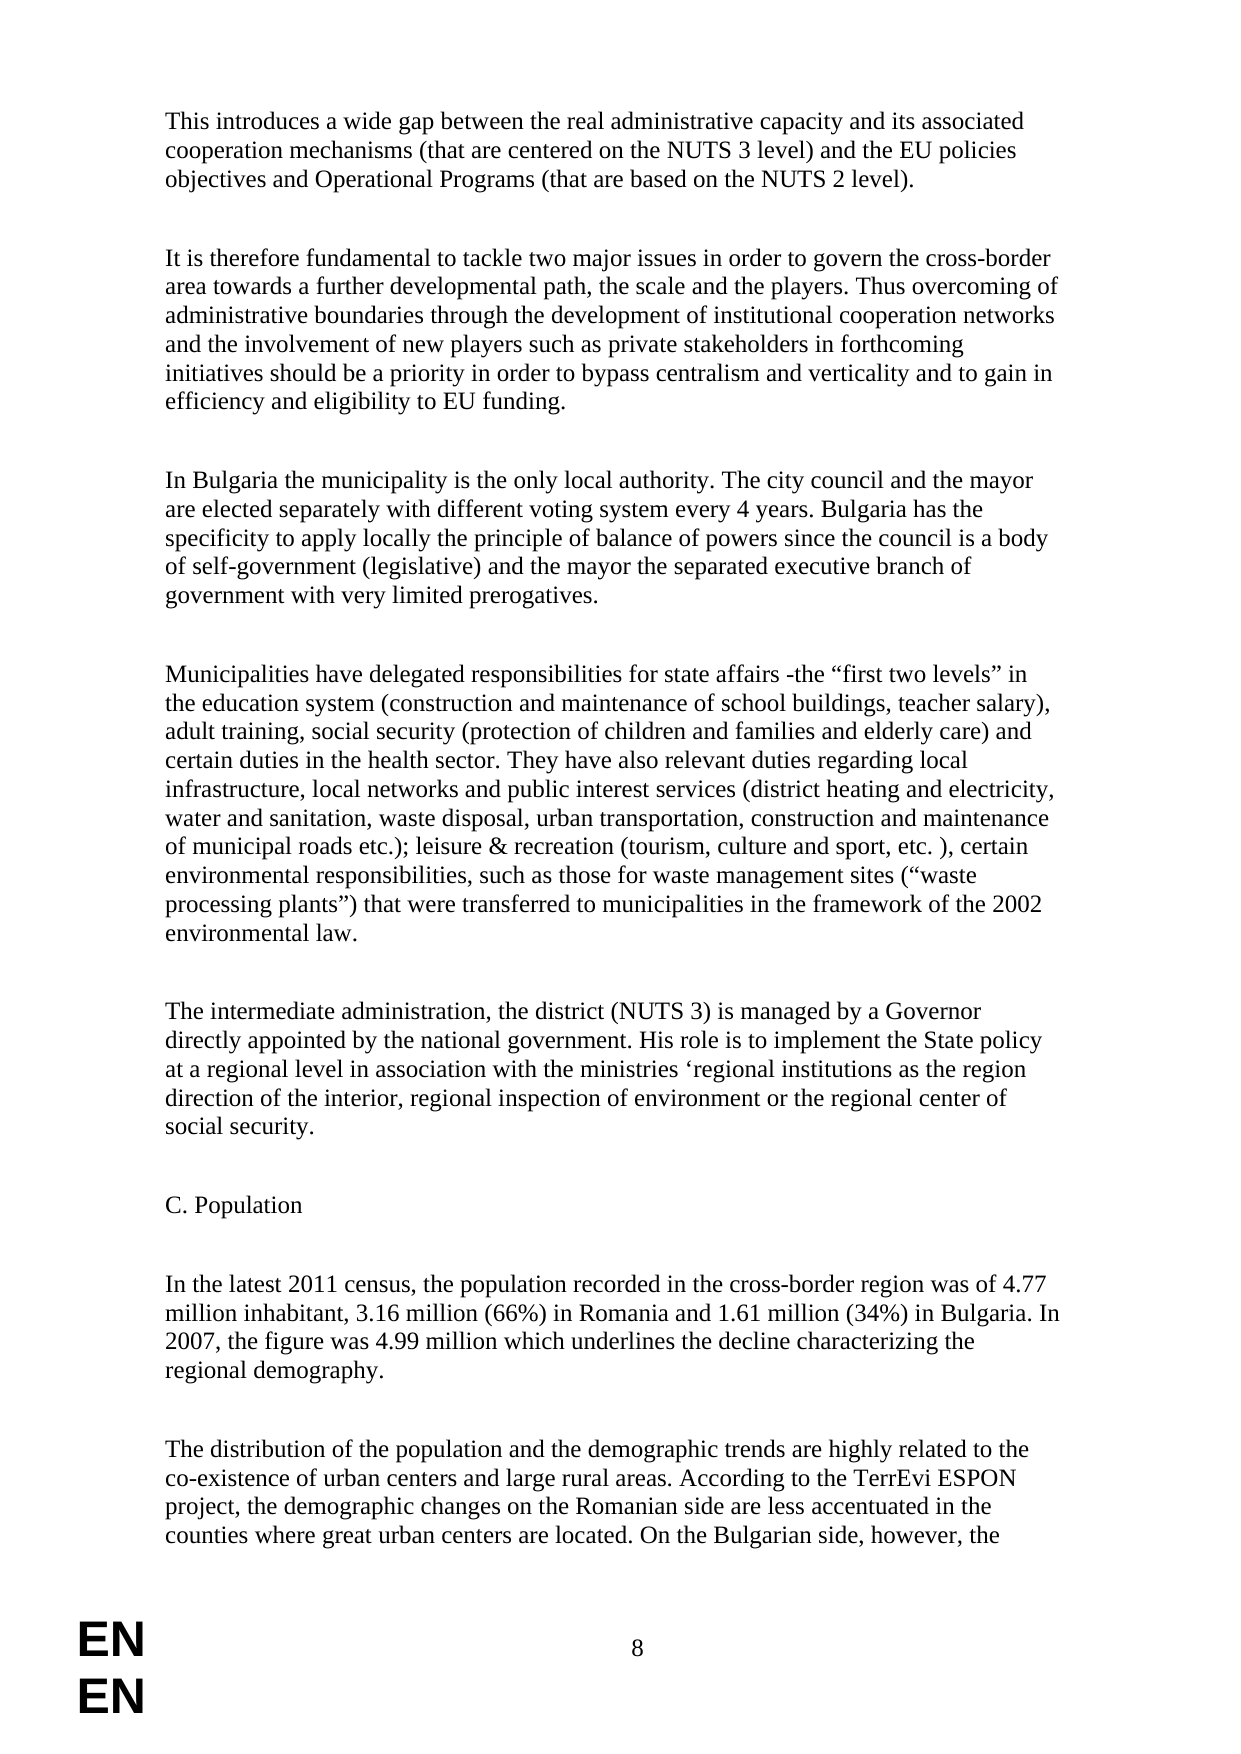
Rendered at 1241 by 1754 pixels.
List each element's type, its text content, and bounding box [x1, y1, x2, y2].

text It is therefore fundamental to tackle two major issues in order to govern the cross-border area towards a further developmental path, the scale and the players. Thus overcoming of administrative boundaries through the development of institutional cooperation networks and the involvement of new players such as private stakeholders in forthcoming initiatives should be a priority in order to bypass centralism and verticality and to gain in efficiency and eligibility to EU funding. [165, 243, 1063, 415]
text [165, 1434, 1063, 1549]
text In the latest 2011 census, the population recorded in the cross-border region was of 4.77 million inhabitant, 3.16 million (66%) in Romania and 1.61 million (34%) in Bulgaria. In 2007, the figure was 4.99 million which underlines the decline characterizing the regional demography. [165, 1269, 1063, 1384]
text In Bulgaria the municipality is the only local authority. The city council and the mayor are elected separately with different voting system every 4 years. Bulgaria has the specificity to apply locally the principle of balance of powers since the council is a body of self-government (legislative) and the mayor the separated executive branch of government with very limited prerogatives. [165, 465, 1063, 609]
text Municipalities have delegated responsibilities for state affairs -the “first two levels” in the education system (construction and maintenance of school buildings, teacher salary), adult training, social security (protection of children and families and elderly care) and certain duties in the health sector. They have also relevant duties regarding local infrastructure, local networks and public interest services (district heating and electricity, water and sanitation, waste disposal, urban transportation, construction and maintenance of municipal roads etc.); leisure & recreation (tourism, culture and sport, etc. ), certain environmental responsibilities, such as those for waste management sites (“waste processing plants”) that were transferred to municipalities in the framework of the 2002 environmental law. [165, 659, 1063, 946]
text C. Population [165, 1190, 1063, 1219]
text This introduces a wide gap between the real administrative capacity and its associated cooperation mechanisms (that are centered on the NUTS 3 level) and the EU policies objectives and Operational Programs (that are based on the NUTS 2 level). [165, 106, 1063, 193]
text The intermediate administration, the district (NUTS 3) is managed by a Governor directly appointed by the national government. His role is to implement the State policy at a regional level in association with the ministries ‘regional institutions as the region direction of the interior, regional inspection of environment or the regional center of social security. [165, 996, 1063, 1140]
